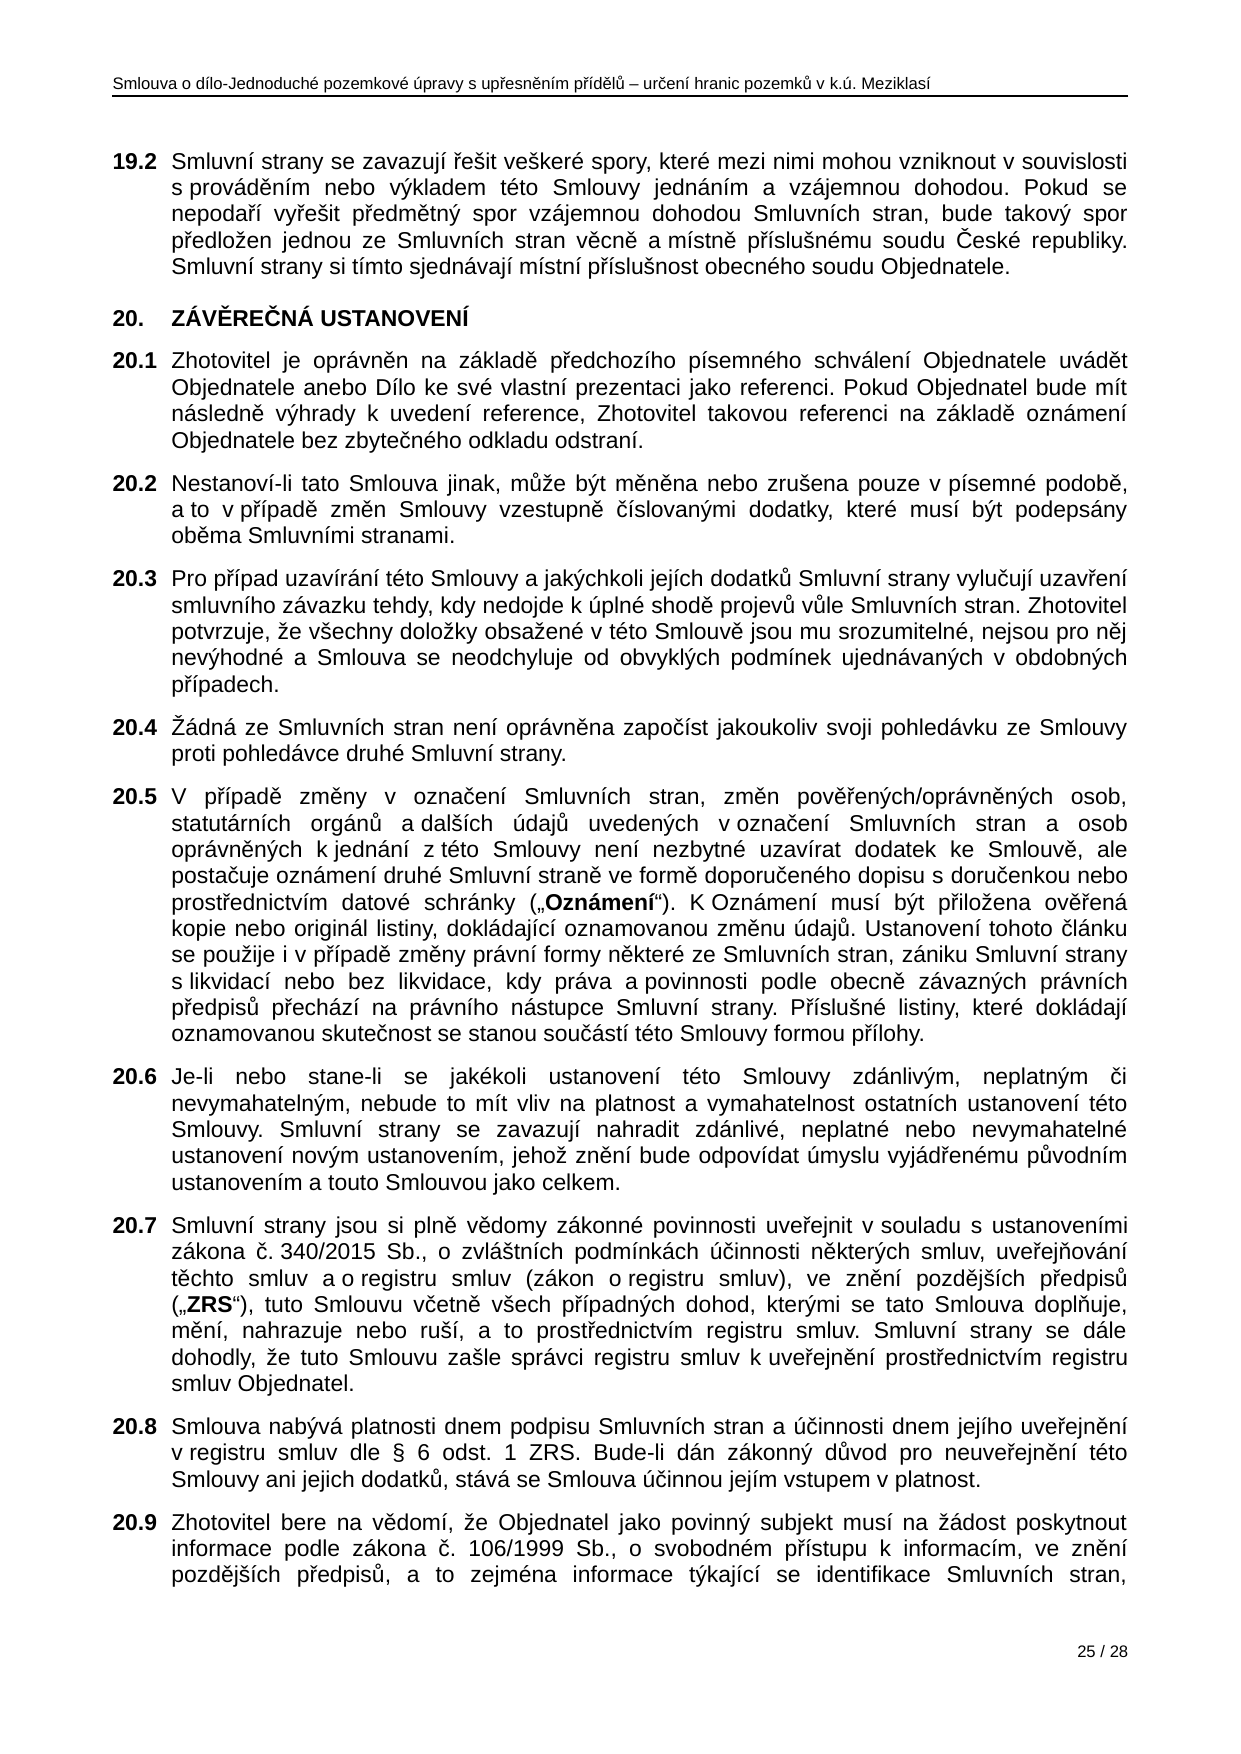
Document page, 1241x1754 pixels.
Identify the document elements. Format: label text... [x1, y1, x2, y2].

text V případě změny v označení Smluvních stran, změn pověřených/oprávněných osob, statutárních orgánů a dalších údajů uvedených v označení Smluvních stran a osob oprávněných k jednání z této Smlouvy není nezbytné uzavírat dodatek ke Smlouvě, ale postačuje oznámení druhé Smluvní straně ve formě doporučeného dopisu s doručenkou nebo prostřednictvím datové schránky („Oznámení“). K Oznámení musí být přiložena ověřená kopie nebo originál listiny, dokládající oznamovanou změnu údajů. Ustanovení tohoto článku se použije i v případě změny právní formy některé ze Smluvních stran, zániku Smluvní strany s likvidací nebo bez likvidace, kdy práva a povinnosti podle obecně závazných právních předpisů přechází na právního nástupce Smluvní strany. Příslušné listiny, které dokládají oznamovanou skutečnost se stanou součástí této Smlouvy formou přílohy. [112, 783, 1128, 1047]
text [112, 1509, 1128, 1588]
text Je-li nebo stane-li se jakékoli ustanovení této Smlouvy zdánlivým, neplatným či nevymahatelným, nebude to mít vliv na platnost a vymahatelnost ostatních ustanovení této Smlouvy. Smluvní strany se zavazují nahradit zdánlivé, neplatné nebo nevymahatelné ustanovení novým ustanovením, jehož znění bude odpovídat úmyslu vyjádřenému původním ustanovením a touto Smlouvou jako celkem. [112, 1063, 1128, 1195]
text Závěrečná ustanovení [112, 304, 1128, 331]
text Smlouva nabývá platnosti dnem podpisu Smluvních stran a účinnosti dnem jejího uveřejnění v registru smluv dle § 6 odst. 1 ZRS. Bude-li dán zákonný důvod pro neuveřejnění této Smlouvy ani jejich dodatků, stává se Smlouva účinnou jejím vstupem v platnost. [112, 1413, 1128, 1492]
text Smluvní strany se zavazují řešit veškeré spory, které mezi nimi mohou vzniknout v souvislosti s prováděním nebo výkladem této Smlouvy jednáním a vzájemnou dohodou. Pokud se nepodaří vyřešit předmětný spor vzájemnou dohodou Smluvních stran, bude takový spor předložen jednou ze Smluvních stran věcně a místně příslušnému soudu České republiky. Smluvní strany si tímto sjednávají místní příslušnost obecného soudu Objednatele. [112, 148, 1128, 279]
text Žádná ze Smluvních stran není oprávněna započíst jakoukoliv svoji pohledávku ze Smlouvy proti pohledávce druhé Smluvní strany. [112, 714, 1128, 766]
text Smluvní strany jsou si plně vědomy zákonné povinnosti uveřejnit v souladu s ustanoveními zákona č. 340/2015 Sb., o zvláštních podmínkách účinnosti některých smluv, uveřejňování těchto smluv a o registru smluv (zákon o registru smluv), ve znění pozdějších předpisů („ZRS“), tuto Smlouvu včetně všech případných dohod, kterými se tato Smlouva doplňuje, mění, nahrazuje nebo ruší, a to prostřednictvím registru smluv. Smluvní strany se dále dohodly, že tuto Smlouvu zašle správci registru smluv k uveřejnění prostřednictvím registru smluv Objednatel. [112, 1212, 1128, 1396]
text Nestanoví-li tato Smlouva jinak, může být měněna nebo zrušena pouze v písemné podobě, a to v případě změn Smlouvy vzestupně číslovanými dodatky, které musí být podepsány oběma Smluvními stranami. [112, 469, 1128, 549]
text Pro případ uzavírání této Smlouvy a jakýchkoli jejích dodatků Smluvní strany vylučují uzavření smluvního závazku tehdy, kdy nedojde k úplné shodě projevů vůle Smluvních stran. Zhotovitel potvrzuje, že všechny doložky obsažené v této Smlouvě jsou mu srozumitelné, nejsou pro něj nevýhodné a Smlouva se neodchyluje od obvyklých podmínek ujednávaných v obdobných případech. [112, 565, 1128, 697]
text Zhotovitel je oprávněn na základě předchozího písemného schválení Objednatele uvádět Objednatele anebo Dílo ke své vlastní prezentaci jako referenci. Pokud Objednatel bude mít následně výhrady k uvedení reference, Zhotovitel takovou referenci na základě oznámení Objednatele bez zbytečného odkladu odstraní. [112, 347, 1128, 453]
